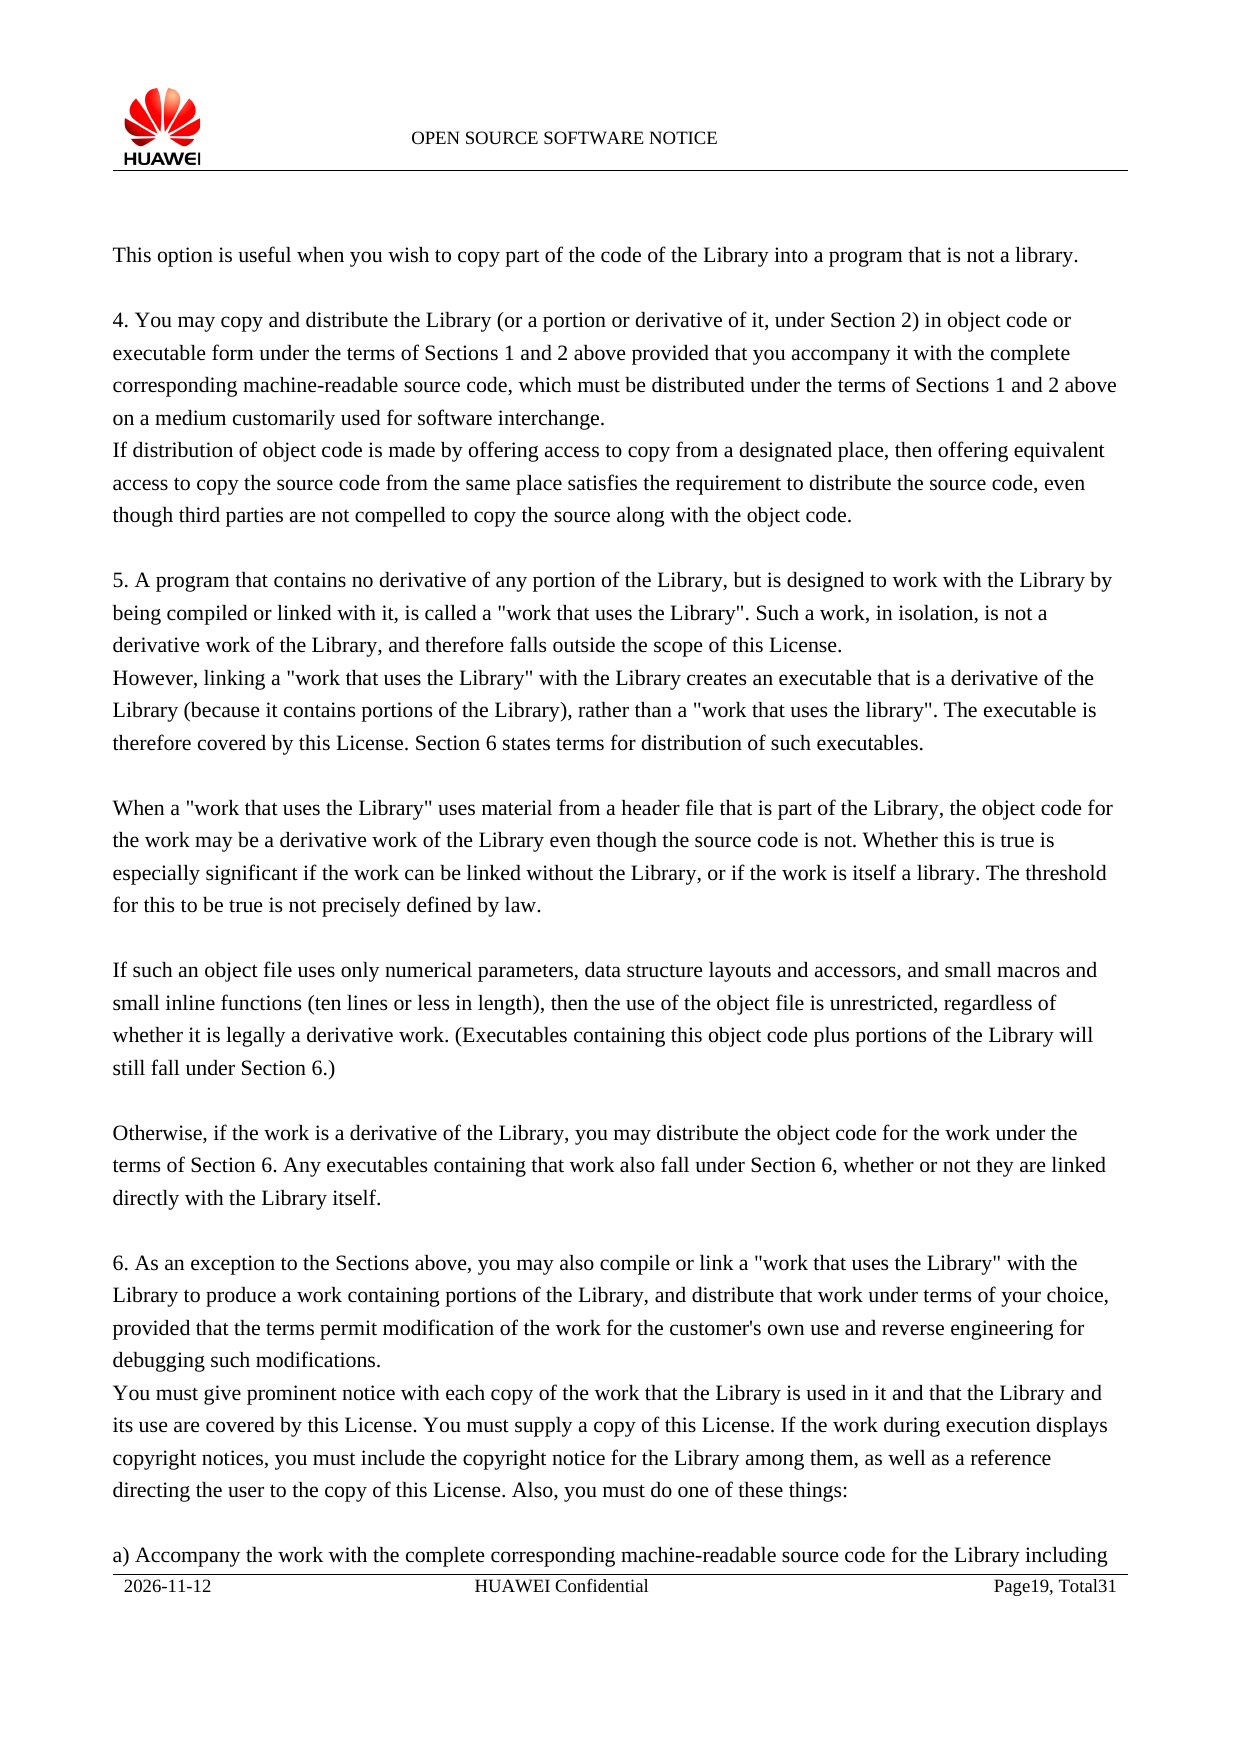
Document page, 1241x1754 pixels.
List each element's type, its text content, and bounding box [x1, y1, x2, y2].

picture [124, 88, 201, 165]
